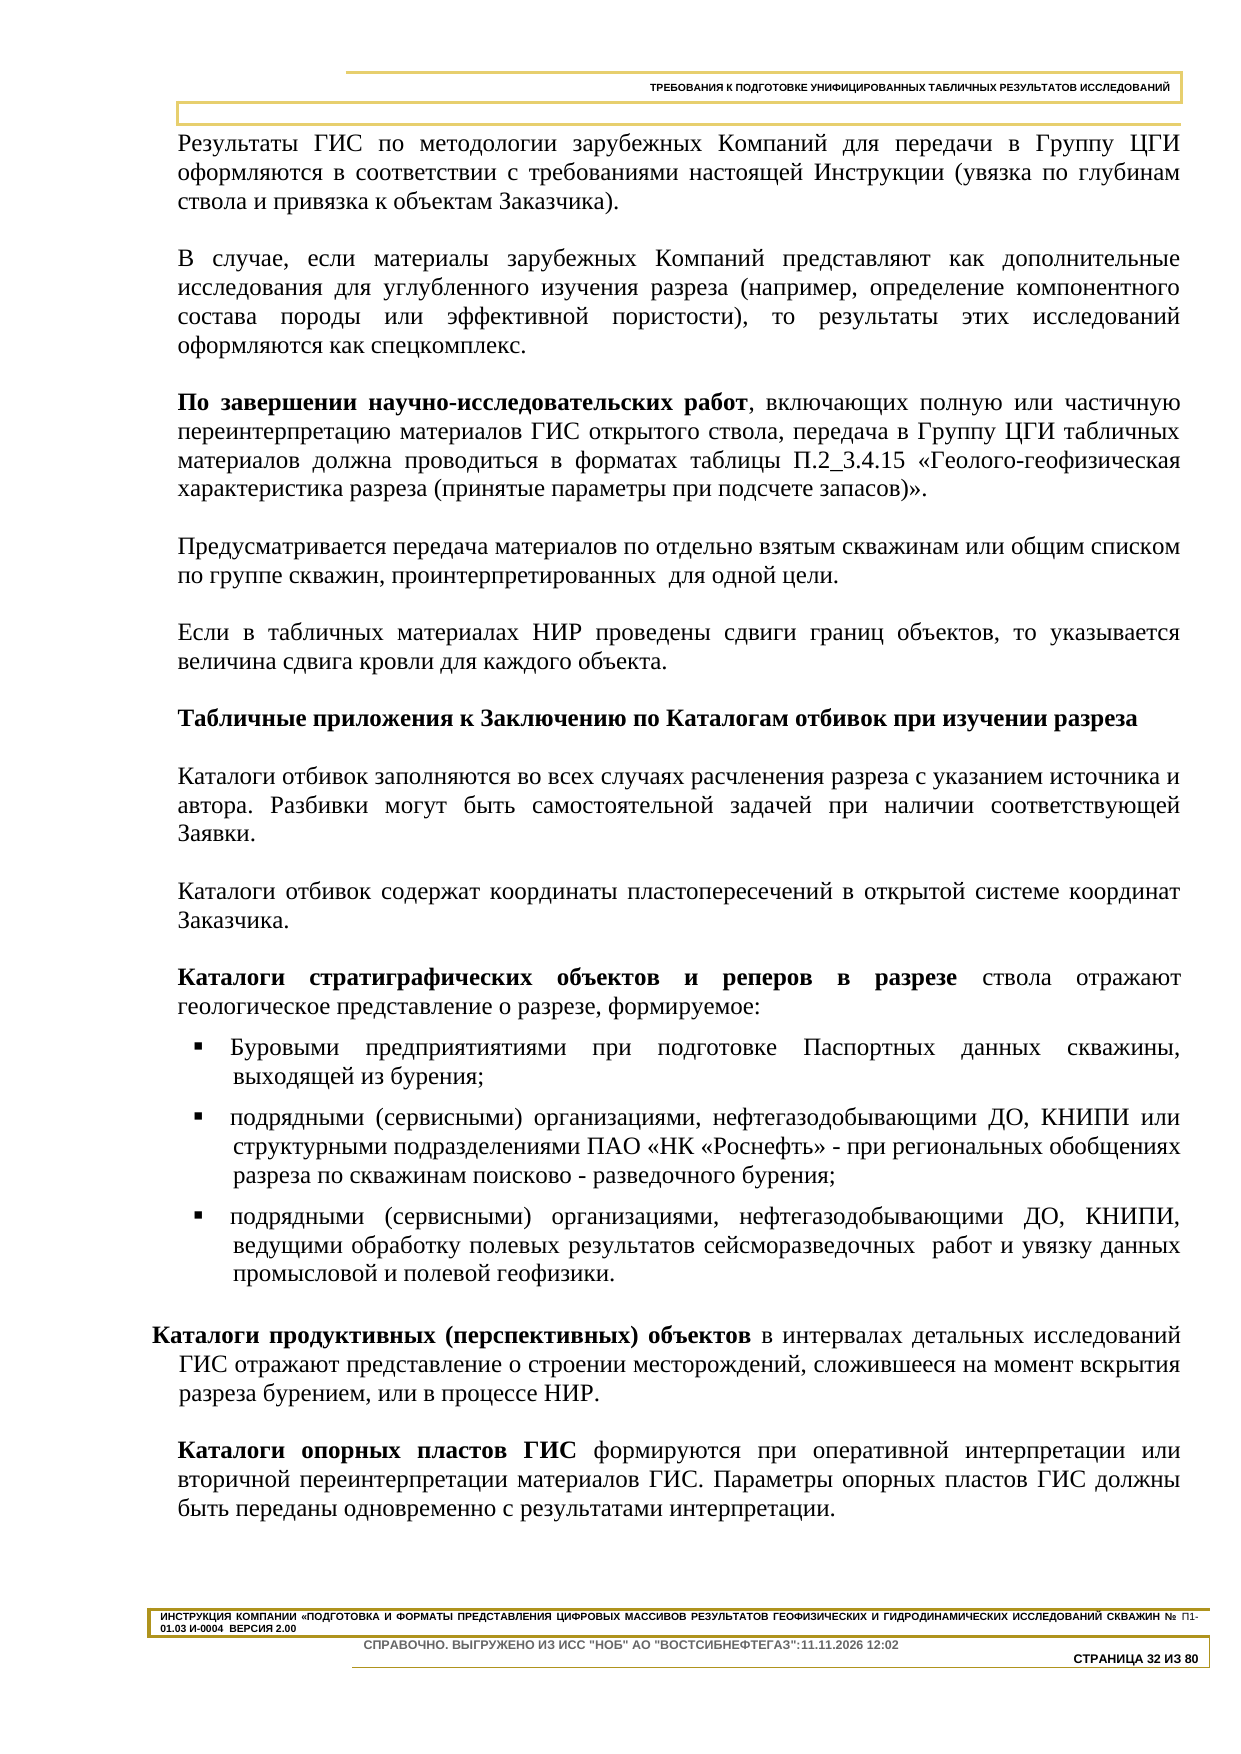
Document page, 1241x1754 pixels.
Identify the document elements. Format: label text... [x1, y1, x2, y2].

text Каталоги отбивок заполняются во всех случаях расчленения разреза с указанием источника и автора. Разбивки могут быть самостоятельной задачей при наличии соответствующей Заявки. [177, 761, 1181, 847]
list Буровыми предприятиятиями при подготовке Паспортных данных скважины, выходящей из бурения; [192, 1032, 1181, 1090]
text По завершении научно-исследовательских работ, включающих полную или частичную переинтерпретацию материалов ГИС открытого ствола, передача в Группу ЦГИ табличных материалов должна проводиться в форматах таблицы П.2_3.4.15 «Геолого-геофизическая характеристика разреза (принятые параметры при подсчете запасов)». [177, 387, 1181, 502]
text Каталоги продуктивных (перспективных) объектов в интервалах детальных исследований ГИС отражают представление о строении месторождений, сложившееся на момент вскрытия разреза бурением, или в процессе НИР. [152, 1320, 1181, 1406]
text Каталоги опорных пластов ГИС формируются при оперативной интерпретации или вторичной переинтерпретации материалов ГИС. Параметры опорных пластов ГИС должны быть переданы одновременно с результатами интерпретации. [177, 1435, 1181, 1521]
text Каталоги стратиграфических объектов и реперов в разрезе ствола отражают геологическое представление о разрезе, формируемое: [177, 962, 1181, 1020]
list подрядными (сервисными) организациями, нефтегазодобывающими ДО, КНИПИ или структурными подразделениями ПАО «НК «Роснефть» - при региональных обобщениях разреза по скважинам поисково - разведочного бурения; [192, 1102, 1181, 1188]
text Предусматривается передача материалов по отдельно взятым скважинам или общим списком по группе скважин, проинтерпретированных для одной цели. [177, 531, 1181, 588]
text Если в табличных материалах НИР проведены сдвиги границ объектов, то указывается величина сдвига кровли для каждого объекта. [177, 617, 1181, 675]
list подрядными (сервисными) организациями, нефтегазодобывающими ДО, КНИПИ, ведущими обработку полевых результатов сейсморазведочных работ и увязку данных промысловой и полевой геофизики. [192, 1201, 1181, 1287]
text Табличные приложения к Заключению по Каталогам отбивок при изучении разреза [177, 703, 1181, 732]
text В случае, если материалы зарубежных Компаний представляют как дополнительные исследования для углубленного изучения разреза (например, определение компонентного состава породы или эффективной пористости), то результаты этих исследований оформляются как спецкомплекс. [177, 243, 1181, 358]
text Результаты ГИС по методологии зарубежных Компаний для передачи в Группу ЦГИ оформляются в соответствии с требованиями настоящей Инструкции (увязка по глубинам ствола и привязка к объектам Заказчика). [177, 128, 1181, 215]
text Каталоги отбивок содержат координаты пластопересечений в открытой системе координат Заказчика. [177, 876, 1181, 933]
